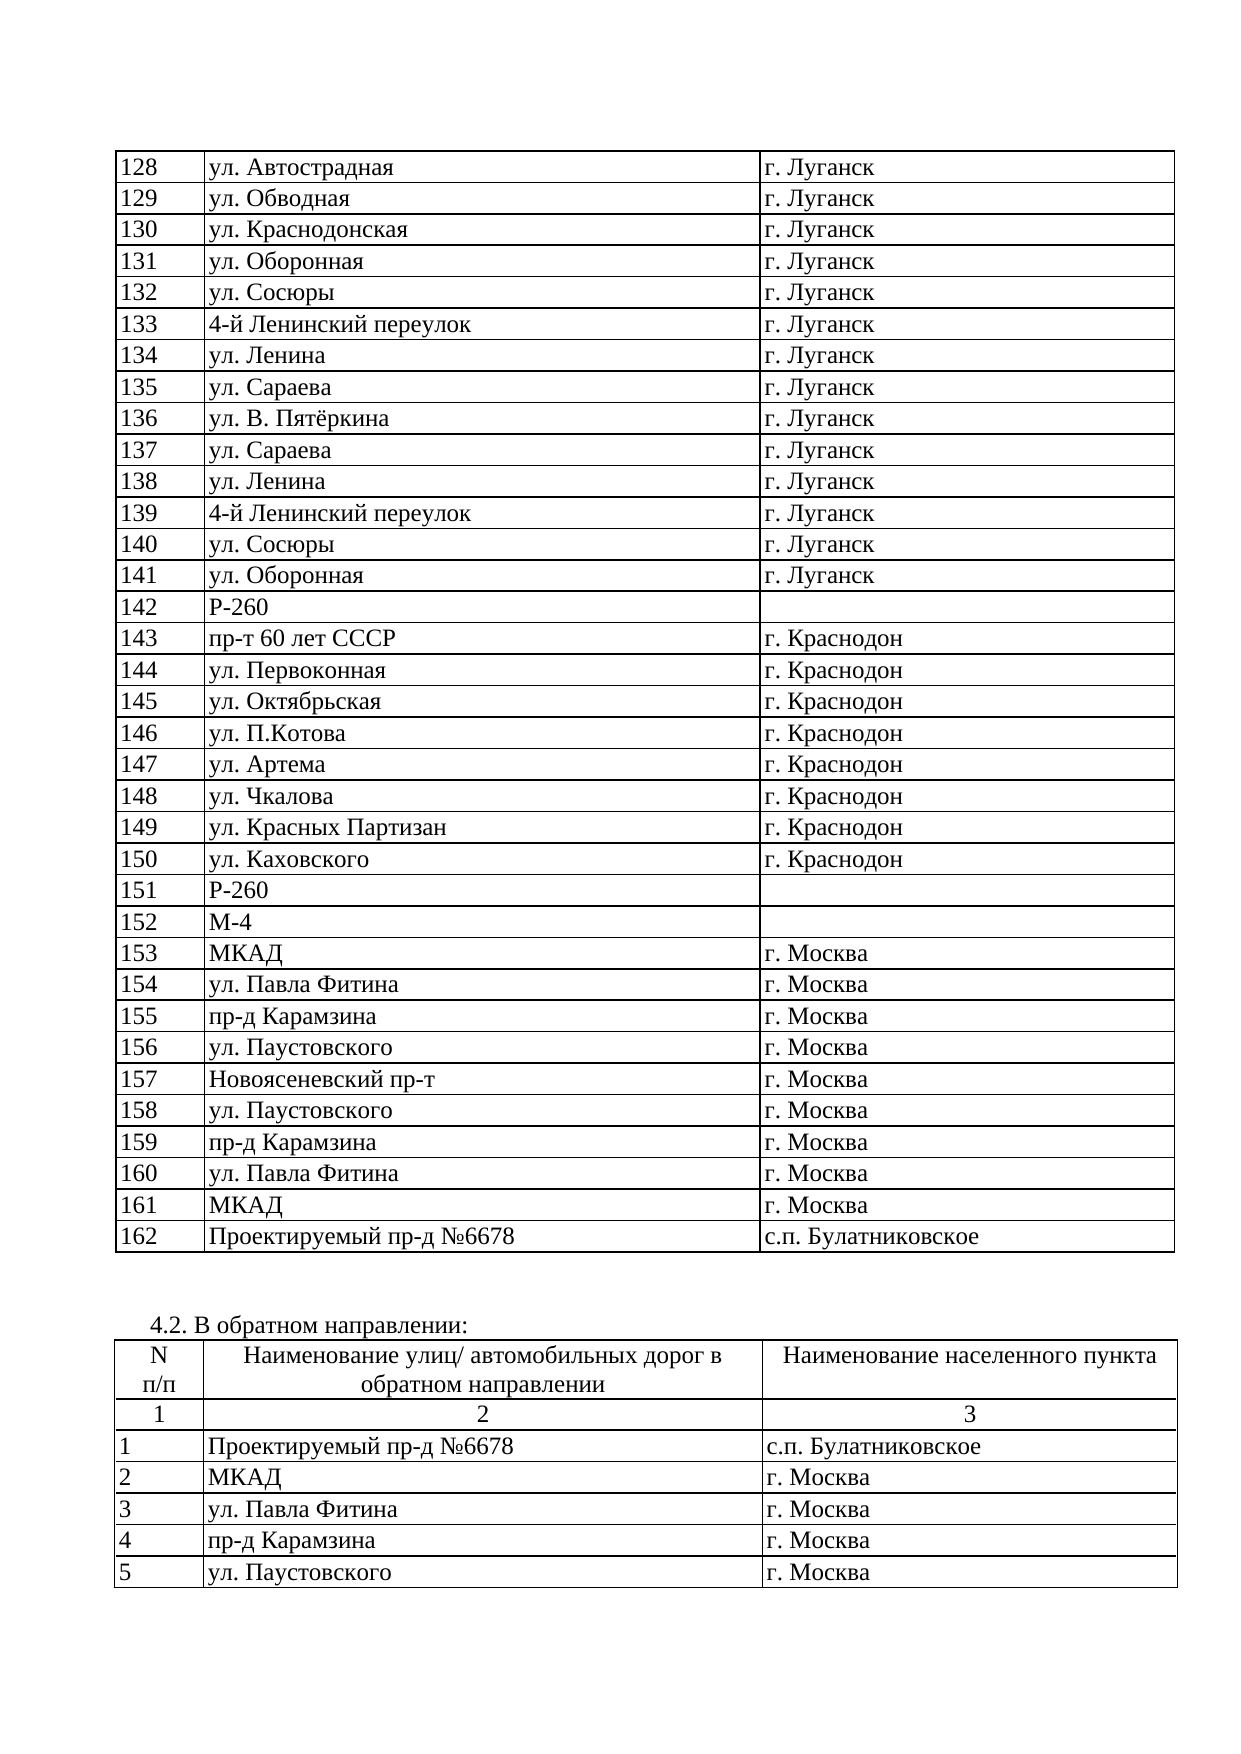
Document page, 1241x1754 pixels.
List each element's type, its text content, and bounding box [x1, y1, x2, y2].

table_cell 155 [117, 1001, 204, 1031]
table_cell М-4 [205, 907, 759, 936]
table_cell ул. Ленина [205, 340, 759, 370]
table_cell МКАД [205, 938, 759, 968]
table_cell 131 [117, 246, 204, 276]
table_cell [761, 875, 1174, 905]
table_cell ул. Паустовского [204, 1557, 762, 1587]
table_cell 160 [117, 1158, 204, 1188]
table_cell 1 [115, 1399, 203, 1429]
table_header N п/п [115, 1341, 203, 1398]
table_cell г. Москва [763, 1555, 1177, 1587]
table_cell 156 [117, 1032, 204, 1062]
table_cell 162 [117, 1221, 204, 1251]
table_cell г. Луганск [761, 246, 1174, 276]
table_cell 135 [117, 372, 204, 402]
table_cell г. Краснодон [761, 718, 1174, 748]
table_cell г. Краснодон [761, 655, 1174, 685]
table_cell 140 [117, 529, 204, 559]
table_cell 161 [117, 1190, 204, 1219]
table_cell МКАД [204, 1462, 762, 1492]
table_cell 152 [117, 907, 204, 936]
table_cell 132 [117, 277, 204, 307]
table_cell 154 [117, 970, 204, 999]
table_cell Новоясеневский пр-т [205, 1064, 759, 1094]
table_cell Р-260 [205, 875, 759, 905]
table_cell 4 [115, 1525, 203, 1555]
table_cell г. Луганск [761, 561, 1174, 590]
table_cell г. Москва [761, 938, 1174, 968]
table_cell Р-260 [205, 592, 759, 622]
table_cell г. Луганск [761, 340, 1174, 370]
table_cell ул. Первоконная [205, 655, 759, 685]
table_cell ул. Красных Партизан [205, 812, 759, 842]
table_cell 159 [117, 1127, 204, 1157]
table_cell 3 [763, 1398, 1177, 1429]
table_cell Проектируемый пр-д №6678 [205, 1221, 759, 1251]
table_cell ул. Автострадная [205, 152, 759, 181]
table_cell 146 [117, 718, 204, 748]
table_cell 4-й Ленинский переулок [205, 498, 759, 527]
table_cell 143 [117, 623, 204, 653]
table_cell 142 [117, 592, 204, 622]
table_cell г. Луганск [761, 529, 1174, 559]
table_cell 129 [117, 183, 204, 213]
table_cell г. Луганск [761, 403, 1174, 433]
table_cell [761, 907, 1174, 936]
table_cell г. Москва [761, 1127, 1174, 1157]
table_cell 149 [117, 812, 204, 842]
table_cell ул. Сараева [205, 435, 759, 464]
table_cell 153 [117, 938, 204, 968]
table_cell ул. Чкалова [205, 781, 759, 811]
table_cell с.п. Булатниковское [761, 1221, 1174, 1251]
table_cell г. Краснодон [761, 623, 1174, 653]
table_cell г. Луганск [761, 277, 1174, 307]
table_cell 138 [117, 466, 204, 496]
table_cell 151 [117, 875, 204, 905]
text 4.2. В обратном направлении: [150, 1310, 1090, 1339]
table_cell 158 [117, 1095, 204, 1125]
table_cell ул. П.Котова [205, 718, 759, 748]
table_cell г. Луганск [761, 466, 1174, 496]
table_cell Проектируемый пр-д №6678 [204, 1431, 762, 1461]
table_cell ул. Сосюры [205, 277, 759, 307]
table_cell ул. Оборонная [205, 561, 759, 590]
table_cell 134 [117, 340, 204, 370]
table_cell ул. Артема [205, 749, 759, 779]
table_cell ул. Октябрьская [205, 686, 759, 716]
table_cell ул. Оборонная [205, 246, 759, 276]
table_cell 148 [117, 781, 204, 811]
table_cell г. Краснодон [761, 781, 1174, 811]
table_cell ул. Ленина [205, 466, 759, 496]
table_cell г. Москва [761, 1064, 1174, 1094]
table_cell г. Краснодон [761, 686, 1174, 716]
table_cell 4-й Ленинский переулок [205, 309, 759, 339]
table_cell ул. Краснодонская [205, 215, 759, 244]
table_cell г. Москва [761, 970, 1174, 999]
table_cell 147 [117, 749, 204, 779]
table_cell г. Москва [761, 1095, 1174, 1125]
table_cell 145 [117, 686, 204, 716]
table_cell ул. Сараева [205, 372, 759, 402]
table_cell г. Луганск [761, 152, 1174, 181]
table_cell 139 [117, 498, 204, 527]
table_header Наименование населенного пункта [763, 1341, 1177, 1398]
table_cell ул. В. Пятёркина [205, 403, 759, 433]
table_cell ул. Паустовского [205, 1032, 759, 1062]
table_cell 141 [117, 561, 204, 590]
table_cell 3 [115, 1493, 203, 1524]
table_cell г. Москва [761, 1032, 1174, 1062]
table_cell пр-т 60 лет СССР [205, 623, 759, 653]
table_cell г. Москва [763, 1524, 1177, 1555]
table_cell 157 [117, 1064, 204, 1094]
table_cell 2 [115, 1462, 203, 1492]
table_cell ул. Павла Фитина [205, 1158, 759, 1188]
table_cell г. Москва [761, 1158, 1174, 1188]
table_cell г. Москва [761, 1190, 1174, 1219]
table_cell г. Москва [763, 1492, 1177, 1524]
table_cell пр-д Карамзина [204, 1525, 762, 1555]
table_cell ул. Паустовского [205, 1095, 759, 1125]
table_cell г. Москва [763, 1461, 1177, 1492]
table_cell [761, 592, 1174, 622]
table_cell г. Краснодон [761, 749, 1174, 779]
table_cell 130 [117, 215, 204, 244]
table_cell 5 [115, 1556, 203, 1587]
table_cell г. Луганск [761, 309, 1174, 339]
table_cell г. Москва [761, 1001, 1174, 1031]
table_cell г. Луганск [761, 372, 1174, 402]
table_cell 1 [115, 1430, 203, 1461]
table_cell 144 [117, 655, 204, 685]
table_cell г. Луганск [761, 183, 1174, 213]
table_cell г. Луганск [761, 215, 1174, 244]
table_cell г. Краснодон [761, 844, 1174, 873]
table_cell ул. Обводная [205, 183, 759, 213]
table_cell г. Краснодон [761, 812, 1174, 842]
table_cell 133 [117, 309, 204, 339]
table_cell 2 [204, 1400, 762, 1429]
table_cell ул. Сосюры [205, 529, 759, 559]
table_header Наименование улиц/ автомобильных дорог в обратном направлении [204, 1341, 762, 1398]
table_cell ул. Павла Фитина [204, 1494, 762, 1524]
table_cell ул. Павла Фитина [205, 970, 759, 999]
table_cell ул. Каховского [205, 844, 759, 873]
table_cell МКАД [205, 1190, 759, 1219]
table_cell г. Луганск [761, 435, 1174, 464]
table_cell с.п. Булатниковское [763, 1429, 1177, 1461]
table_cell 128 [117, 152, 204, 181]
table_cell пр-д Карамзина [205, 1001, 759, 1031]
table_cell 136 [117, 403, 204, 433]
table_cell г. Луганск [761, 498, 1174, 527]
table_cell 137 [117, 435, 204, 464]
table_cell 150 [117, 844, 204, 873]
table_cell пр-д Карамзина [205, 1127, 759, 1157]
